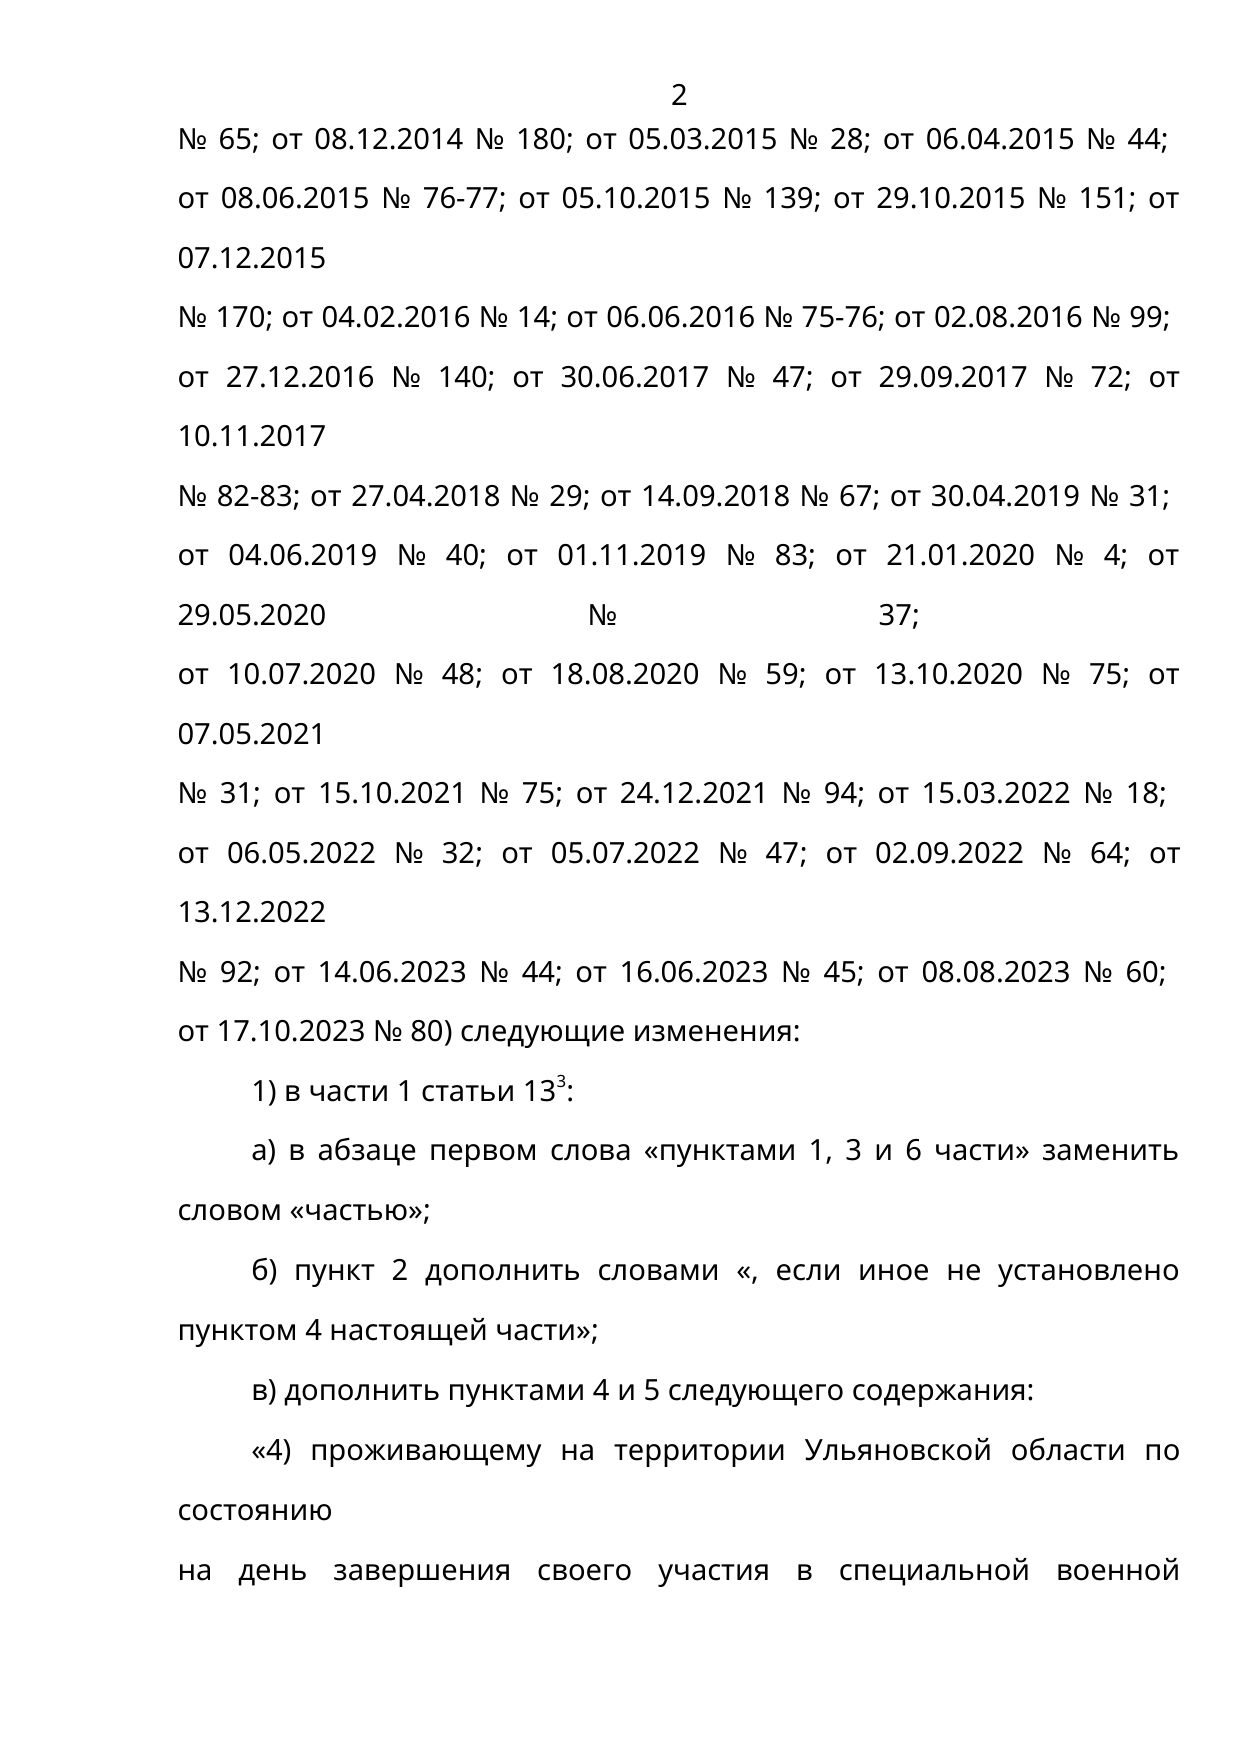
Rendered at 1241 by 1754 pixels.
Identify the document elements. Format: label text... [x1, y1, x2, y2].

list в) дополнить пунктами 4 и 5 следующего содержания: [177, 1369, 1181, 1409]
list а) в абзаце первом слова «пунктами 1, 3 и 6 части» заменить словом «частью»; [177, 1130, 1181, 1229]
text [177, 1429, 1181, 1589]
list б) пункт 2 дополнить словами «, если иное не установлено пунктом 4 настоящей части»; [177, 1249, 1181, 1349]
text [177, 118, 1181, 1050]
list 1) в части 1 статьи 133: [177, 1070, 1181, 1109]
